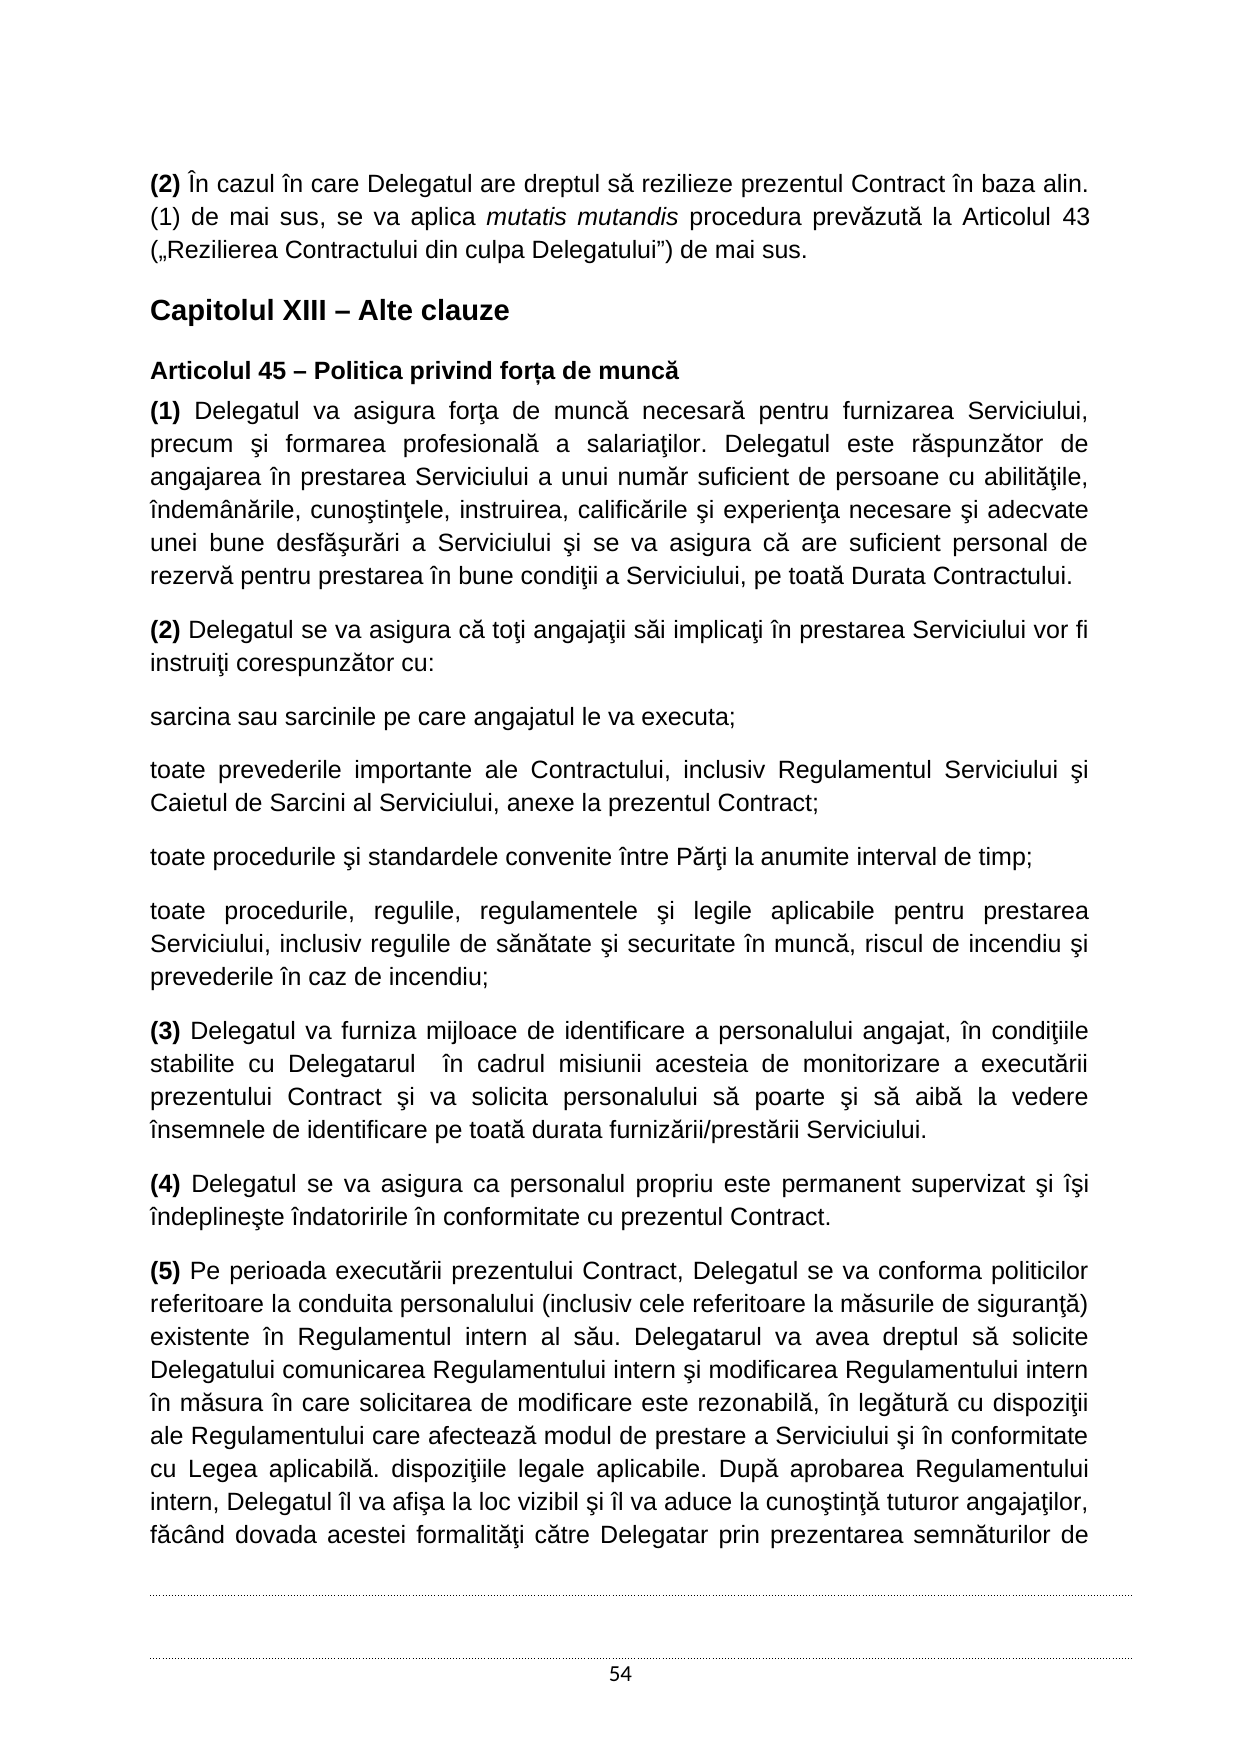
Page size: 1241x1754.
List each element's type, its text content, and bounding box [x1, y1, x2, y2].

text (3) Delegatul va furniza mijloace de identificare a personalului angajat, în condiţiile stabilite cu Delegatarul în cadrul misiunii acesteia de monitorizare a executării prezentului Contract şi va solicita personalului să poarte şi să aibă la vedere însemnele de identificare pe toată durata furnizării/prestării Serviciului. [150, 1016, 1090, 1144]
text toate prevederile importante ale Contractului, inclusiv Regulamentul Serviciului şi Caietul de Sarcini al Serviciului, anexe la prezentul Contract; [150, 755, 1090, 817]
subtitle Articolul 45 – Politica privind forța de muncă [150, 356, 1090, 385]
text sarcina sau sarcinile pe care angajatul le va executa; [150, 701, 1090, 730]
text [150, 1256, 1090, 1549]
subtitle Capitolul XIII – Alte clauze [150, 293, 1090, 326]
text (2) Delegatul se va asigura că toţi angajaţii săi implicaţi în prestarea Serviciului vor fi instruiţi corespunzător cu: [150, 614, 1090, 676]
text toate procedurile şi standardele convenite între Părţi la anumite interval de timp; [150, 842, 1090, 871]
text (2) În cazul în care Delegatul are dreptul să rezilieze prezentul Contract în baza alin. (1) de mai sus, se va aplica mutatis mutandis procedura prevăzută la Articolul 43 („Rezilierea Contractului din culpa Delegatului”) de mai sus. [150, 169, 1090, 263]
text (4) Delegatul se va asigura ca personalul propriu este permanent supervizat şi îşi îndeplineşte îndatoririle în conformitate cu prezentul Contract. [150, 1169, 1090, 1231]
text toate procedurile, regulile, regulamentele şi legile aplicabile pentru prestarea Serviciului, inclusiv regulile de sănătate şi securitate în muncă, riscul de incendiu şi prevederile în caz de incendiu; [150, 896, 1090, 991]
text (1) Delegatul va asigura forţa de muncă necesară pentru furnizarea Serviciului, precum şi formarea profesională a salariaţilor. Delegatul este răspunzător de angajarea în prestarea Serviciului a unui număr suficient de persoane cu abilităţile, îndemânările, cunoştinţele, instruirea, calificările şi experienţa necesare şi adecvate unei bune desfăşurări a Serviciului şi se va asigura că are suficient personal de rezervă pentru prestarea în bune condiţii a Serviciului, pe toată Durata Contractului. [150, 396, 1090, 589]
